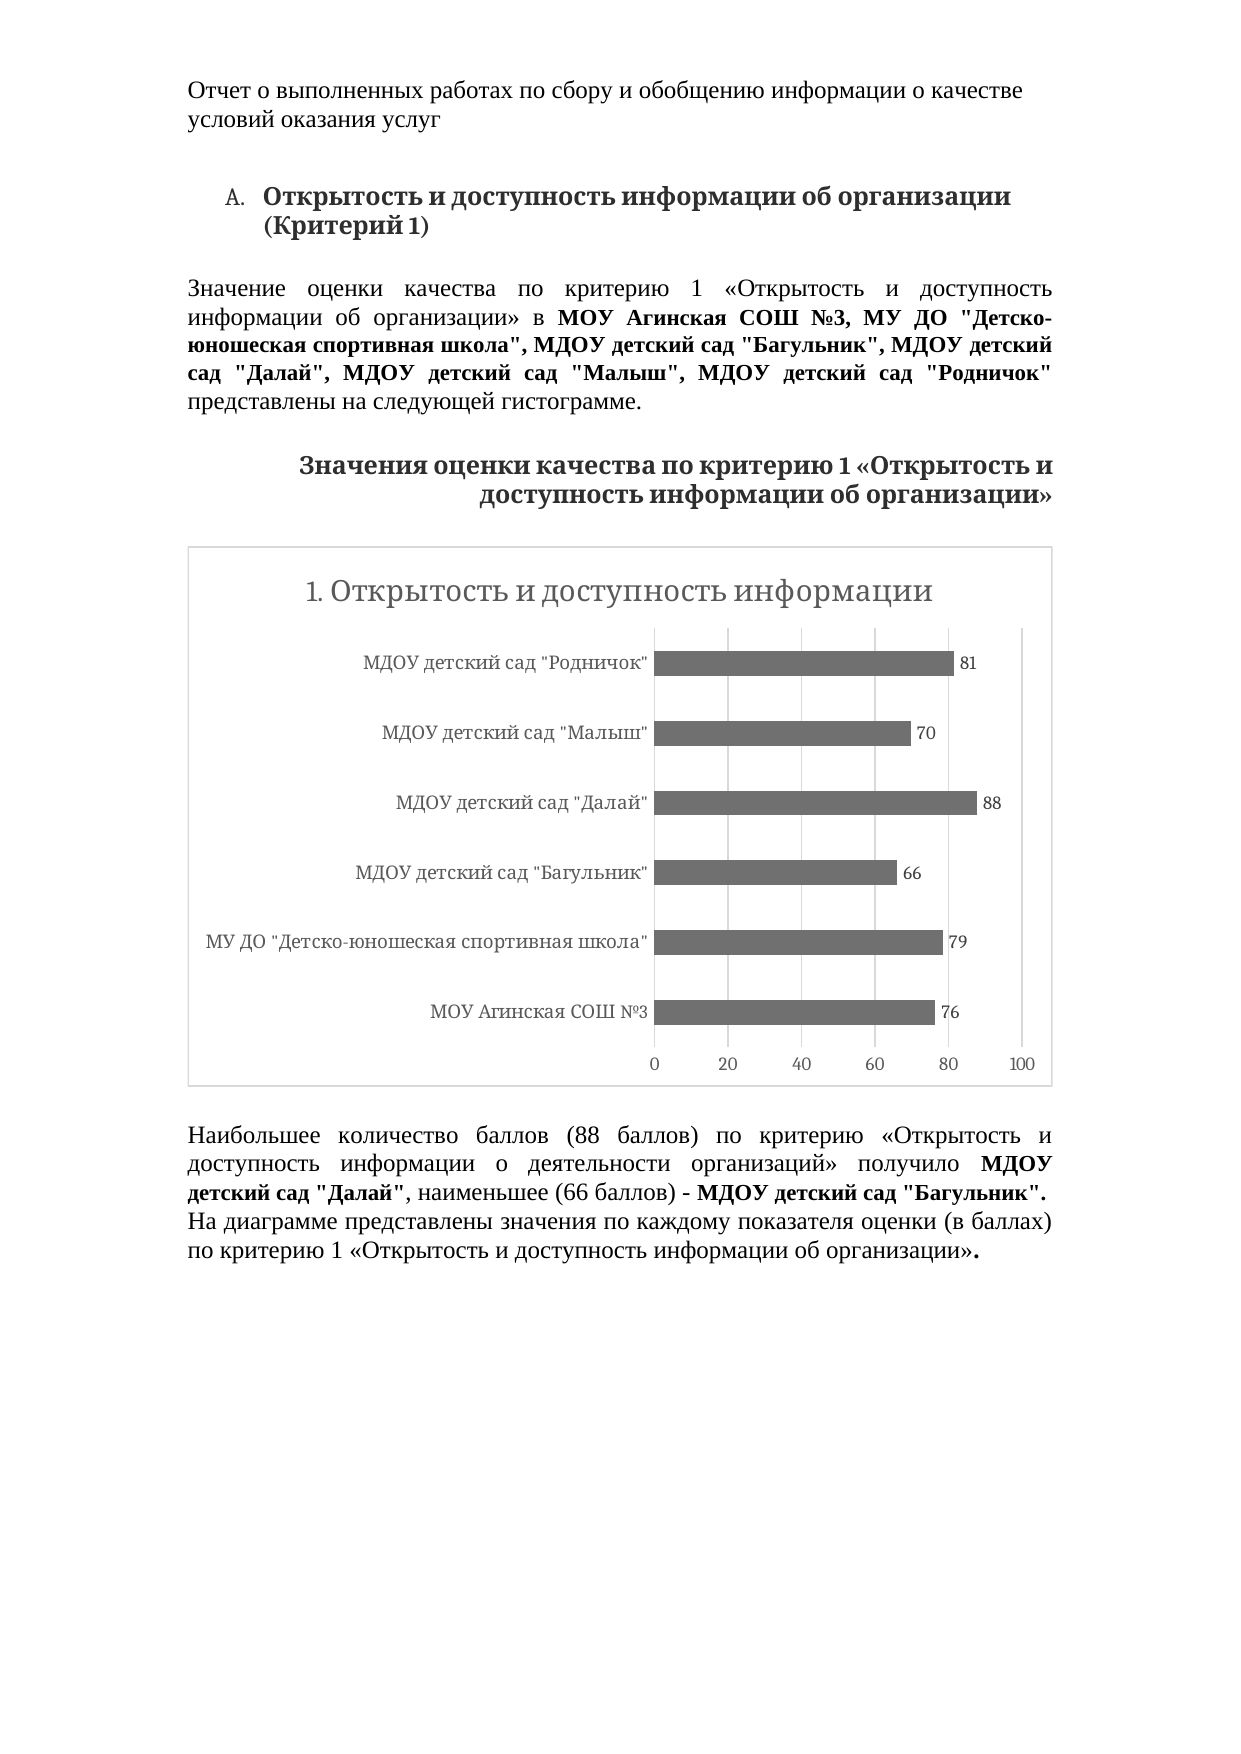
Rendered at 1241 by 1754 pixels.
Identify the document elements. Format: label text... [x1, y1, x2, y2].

text Значение оценки качества по критерию 1 «Открытость и доступность информации об организации» в МОУ Агинская СОШ №3, МУ ДО "Детско-юношеская спортивная школа", МДОУ детский сад "Багульник", МДОУ детский сад "Далай", МДОУ детский сад "Малыш", МДОУ детский сад "Родничок" представлены на следующей гистограмме. [187, 273, 1053, 415]
subtitle Открытость и доступность информации об организации (Критерий 1) [225, 183, 1053, 240]
text На диаграмме представлены значения по каждому показателя оценки (в баллах) по критерию 1 «Открытость и доступность информации об организации». [187, 1206, 1053, 1263]
text Наибольшее количество баллов (88 баллов) по критерию «Открытость и доступность информации о деятельности организаций» получило МДОУ детский сад "Далай", наименьшее (66 баллов) - МДОУ детский сад "Багульник". [187, 1120, 1053, 1206]
subtitle Значения оценки качества по критерию 1 «Открытость и доступность информации об организации» [187, 452, 1053, 509]
